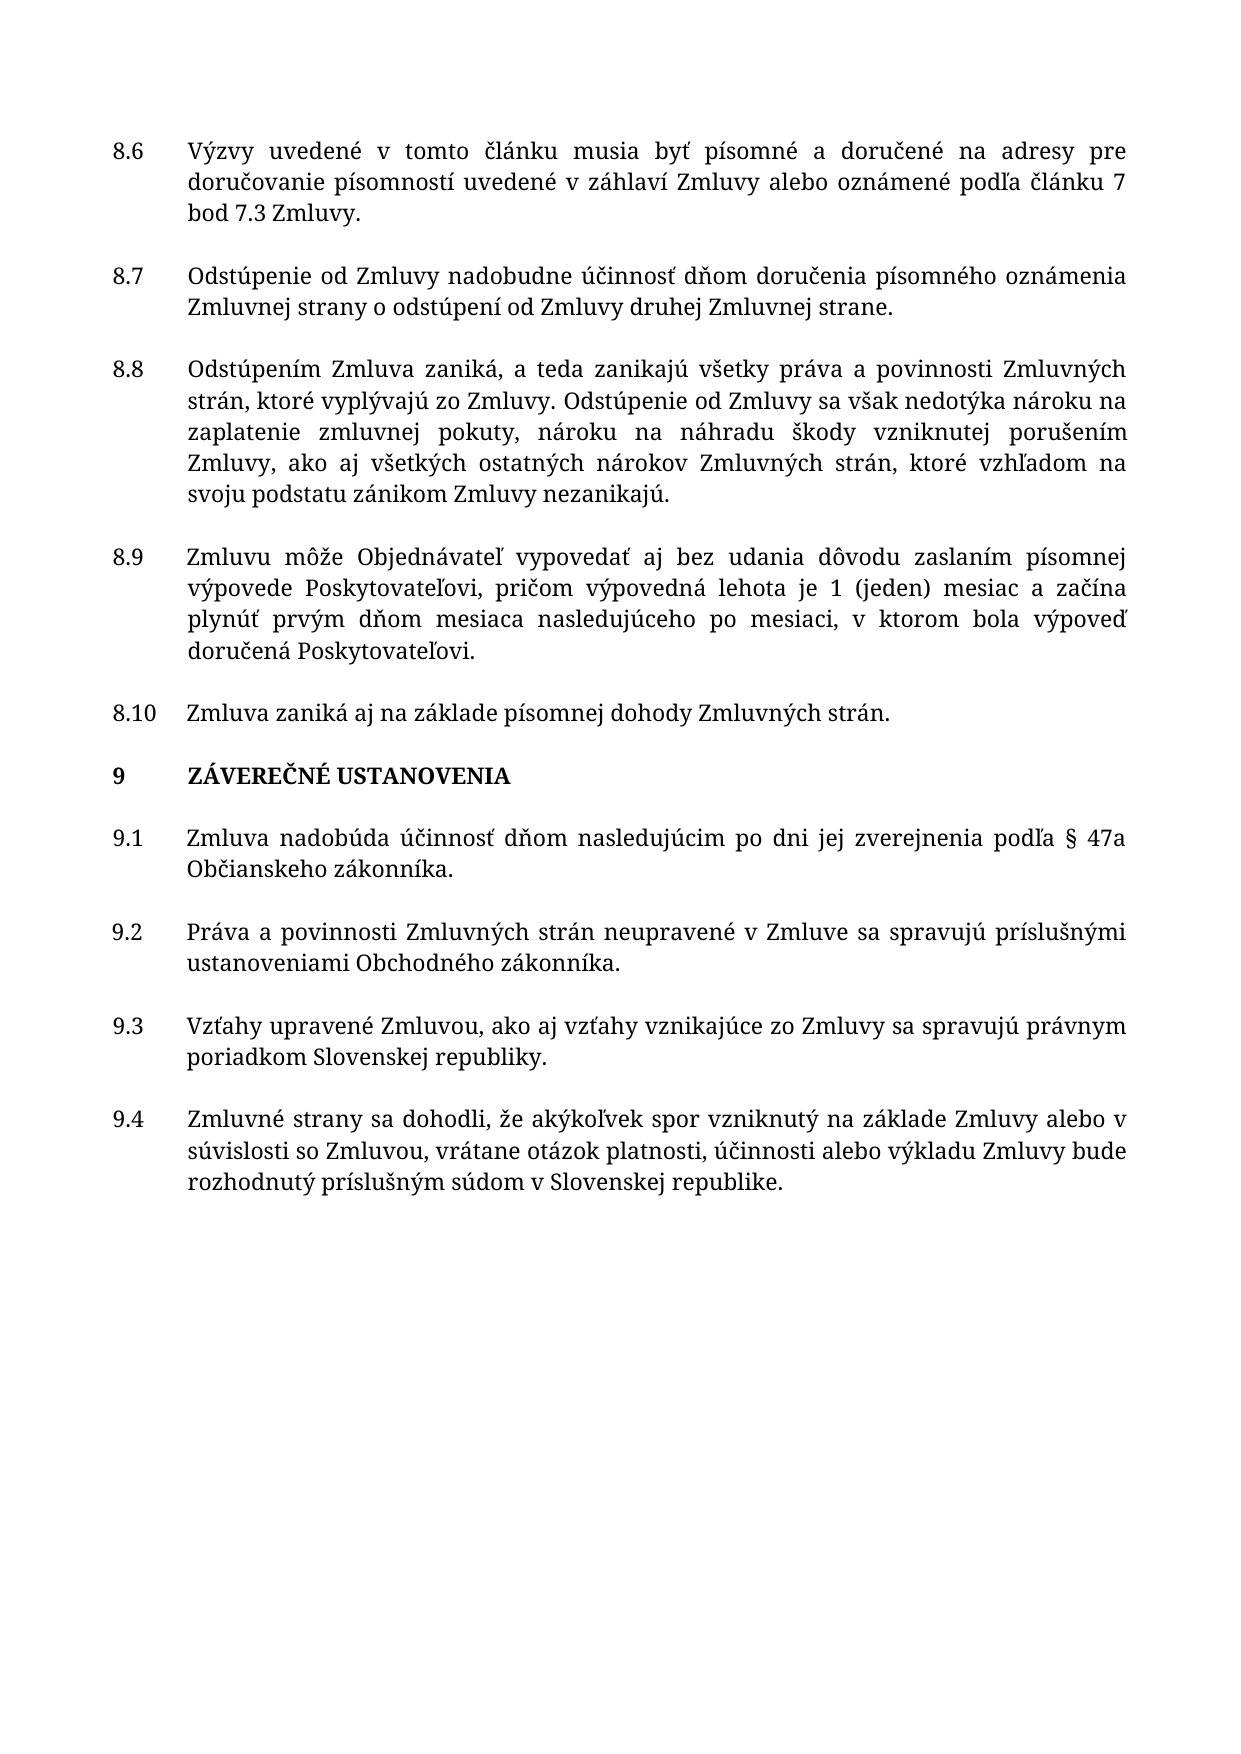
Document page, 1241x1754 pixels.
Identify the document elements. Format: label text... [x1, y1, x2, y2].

list Zmluvu môže Objednávateľ vypovedať aj bez udania dôvodu zaslaním písomnej výpovede Poskytovateľovi, pričom výpovedná lehota je 1 (jeden) mesiac a začína plynúť prvým dňom mesiaca nasledujúceho po mesiaci, v ktorom bola výpoveď doručená Poskytovateľovi. [112, 541, 1128, 666]
list Zmluva zaniká aj na základe písomnej dohody Zmluvných strán. [112, 697, 1128, 728]
list ZÁVEREČNÉ USTANOVENIA [112, 760, 1128, 791]
list Odstúpením Zmluva zaniká, a teda zanikajú všetky práva a povinnosti Zmluvných strán, ktoré vyplývajú zo Zmluvy. Odstúpenie od Zmluvy sa však nedotýka nároku na zaplatenie zmluvnej pokuty, nároku na náhradu škody vzniknutej porušením Zmluvy, ako aj všetkých ostatných nárokov Zmluvných strán, ktoré vzhľadom na svoju podstatu zánikom Zmluvy nezanikajú. [112, 353, 1128, 510]
list Zmluvné strany sa dohodli, že akýkoľvek spor vzniknutý na základe Zmluvy alebo v súvislosti so Zmluvou, vrátane otázok platnosti, účinnosti alebo výkladu Zmluvy bude rozhodnutý príslušným súdom v Slovenskej republike. [112, 1103, 1128, 1197]
list Odstúpenie od Zmluvy nadobudne účinnosť dňom doručenia písomného oznámenia Zmluvnej strany o odstúpení od Zmluvy druhej Zmluvnej strane. [112, 260, 1128, 322]
list Práva a povinnosti Zmluvných strán neupravené v Zmluve sa spravujú príslušnými ustanoveniami Obchodného zákonníka. [111, 916, 1128, 978]
list Výzvy uvedené v tomto článku musia byť písomné a doručené na adresy pre doručovanie písomností uvedené v záhlaví Zmluvy alebo oznámené podľa článku 7 bod 7.3 Zmluvy. [112, 135, 1128, 228]
list Vzťahy upravené Zmluvou, ako aj vzťahy vznikajúce zo Zmluvy sa spravujú právnym poriadkom Slovenskej republiky. [112, 1010, 1128, 1072]
list Zmluva nadobúda účinnosť dňom nasledujúcim po dni jej zverejnenia podľa § 47a Občianskeho zákonníka. [112, 822, 1128, 885]
